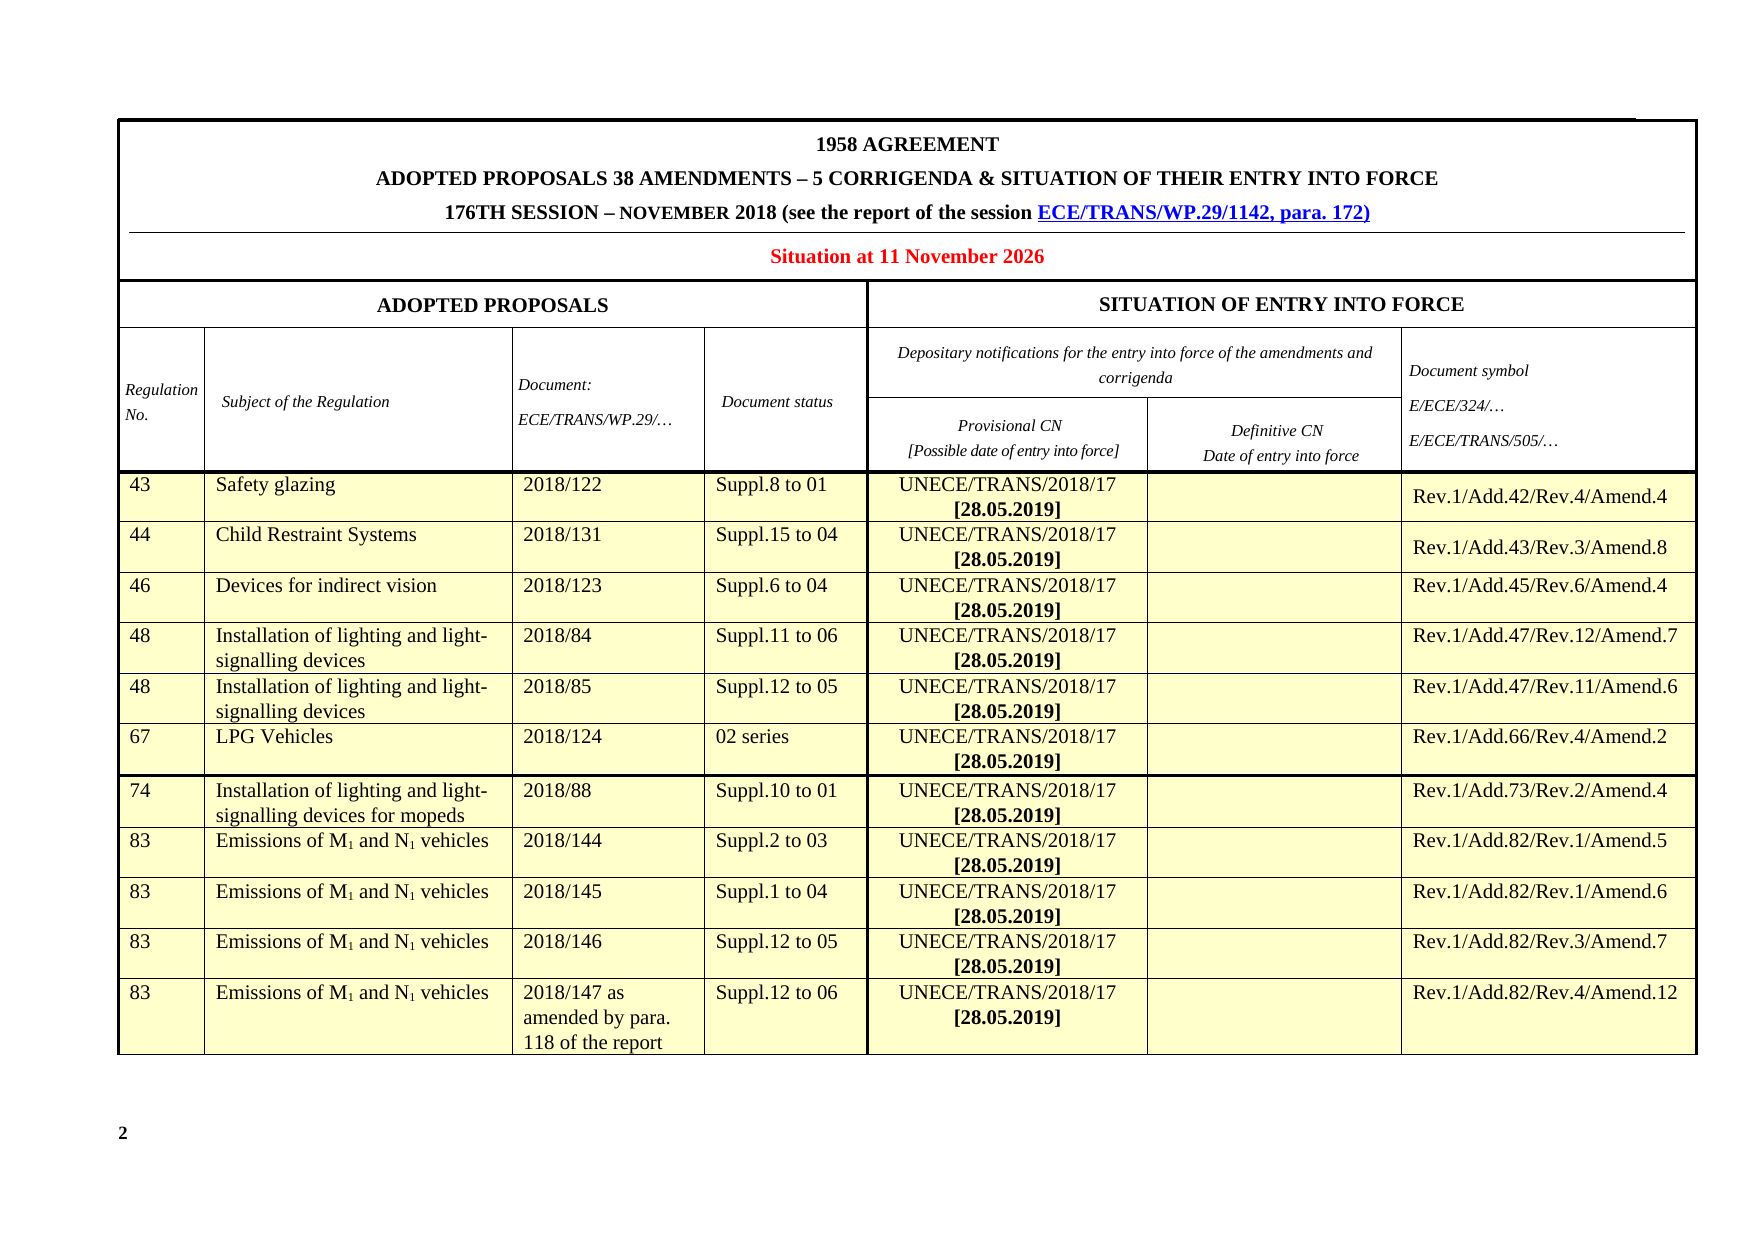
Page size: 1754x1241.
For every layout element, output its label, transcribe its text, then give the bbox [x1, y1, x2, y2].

table_cell Suppl.10 to 01 [705, 777, 866, 827]
table_cell Installation of lighting and light-signalling devices [205, 674, 512, 723]
table_cell [1148, 474, 1401, 521]
table_cell 48 [120, 674, 204, 723]
table_cell [1148, 724, 1401, 773]
table_cell [1148, 878, 1401, 928]
table_cell Suppl.12 to 06 [705, 979, 866, 1054]
table_cell Adopted proposals [120, 282, 866, 327]
table_cell Rev.1/Add.43/Rev.3/Amend.8 [1402, 522, 1695, 571]
table_cell Situation of entry into force [869, 282, 1695, 327]
table_cell Suppl.12 to 05 [705, 674, 866, 723]
table_cell Emissions of M1 and N1 vehicles [205, 979, 512, 1054]
table_cell Definitive CN Date of entry into force [1148, 398, 1401, 470]
table_cell 2018/124 [513, 724, 704, 773]
table_cell [1148, 674, 1401, 723]
table_cell Rev.1/Add.73/Rev.2/Amend.4 [1402, 777, 1695, 827]
table_cell Rev.1/Add.82/Rev.4/Amend.12 [1402, 979, 1695, 1054]
table_cell Provisional CN [Possible date of entry into force] [869, 398, 1147, 470]
table_cell 2018/146 [513, 929, 704, 978]
table_cell UNECE/TRANS/2018/17 [28.05.2019] [869, 777, 1147, 827]
table_cell Suppl.15 to 04 [705, 522, 866, 571]
table_cell UNECE/TRANS/2018/17 [28.05.2019] [869, 674, 1147, 723]
table_cell Regulation No. [120, 328, 204, 470]
table_cell UNECE/TRANS/2018/17 [28.05.2019] [869, 724, 1147, 773]
table_cell 2018/88 [513, 777, 704, 827]
table_cell 2018/85 [513, 674, 704, 723]
table_cell UNECE/TRANS/2018/17 [28.05.2019] [869, 979, 1147, 1054]
table_cell Devices for indirect vision [205, 573, 512, 622]
table_cell Rev.1/Add.45/Rev.6/Amend.4 [1402, 573, 1695, 622]
table_cell Rev.1/Add.47/Rev.12/Amend.7 [1402, 623, 1695, 672]
table_cell UNECE/TRANS/2018/17 [28.05.2019] [869, 623, 1147, 672]
table_cell Rev.1/Add.82/Rev.3/Amend.7 [1402, 929, 1695, 978]
table_cell Document symbol E/ECE/324/… E/ECE/TRANS/505/… [1402, 328, 1695, 470]
table_cell UNECE/TRANS/2018/17 [28.05.2019] [869, 828, 1147, 877]
table_cell UNECE/TRANS/2018/17 [28.05.2019] [869, 522, 1147, 571]
table_cell UNECE/TRANS/2018/17 [28.05.2019] [869, 573, 1147, 622]
table_cell Document: ECE/TRANS/WP.29/… [513, 328, 704, 470]
table_cell UNECE/TRANS/2018/17 [28.05.2019] [869, 929, 1147, 978]
table_cell Suppl.11 to 06 [705, 623, 866, 672]
table_cell Rev.1/Add.82/Rev.1/Amend.6 [1402, 878, 1695, 928]
table_cell [1148, 929, 1401, 978]
table_cell 2018/84 [513, 623, 704, 672]
table_cell Document status [705, 328, 866, 470]
table_cell 46 [120, 573, 204, 622]
table_cell [1148, 777, 1401, 827]
table_cell Emissions of M1 and N1 vehicles [205, 828, 512, 877]
table_cell Installation of lighting and light-signalling devices for mopeds [205, 777, 512, 827]
table_cell Safety glazing [205, 474, 512, 521]
table_cell [1148, 573, 1401, 622]
table_cell 2018/144 [513, 828, 704, 877]
table_cell UNECE/TRANS/2018/17 [28.05.2019] [869, 474, 1147, 521]
table_cell 44 [120, 522, 204, 571]
table_cell 2018/131 [513, 522, 704, 571]
table_cell [1148, 979, 1401, 1054]
table_cell Emissions of M1 and N1 vehicles [205, 929, 512, 978]
table_cell Emissions of M1 and N1 vehicles [205, 878, 512, 928]
table_header 1958 Agreement adopted proposals 38 Amendments – 5 CORRIGENDA & situation of their entry into force 176th session – NOVEMBER 2018 (see the report of the session ECE/TRANS/WP.29/1142, para. 172) Situation at 11 March 2019 [120, 122, 1695, 278]
table_cell 2018/147 as amended by para. 118 of the report [513, 979, 704, 1054]
table_cell Suppl.12 to 05 [705, 929, 866, 978]
table_cell Suppl.1 to 04 [705, 878, 866, 928]
table_cell Subject of the Regulation [205, 328, 512, 470]
table_cell Rev.1/Add.66/Rev.4/Amend.2 [1402, 724, 1695, 773]
table_cell Suppl.6 to 04 [705, 573, 866, 622]
table_cell [1148, 828, 1401, 877]
table_cell Rev.1/Add.82/Rev.1/Amend.5 [1402, 828, 1695, 877]
table_cell 43 [120, 474, 204, 521]
table_cell 2018/145 [513, 878, 704, 928]
table_cell 48 [120, 623, 204, 672]
table_cell Rev.1/Add.42/Rev.4/Amend.4 [1402, 474, 1695, 521]
table_cell Depositary notifications for the entry into force of the amendments and corrigenda* [869, 328, 1401, 397]
table_cell UNECE/TRANS/2018/17 [28.05.2019] [869, 878, 1147, 928]
table_cell 2018/122 [513, 474, 704, 521]
table_cell 74 [120, 777, 204, 827]
table_cell 02 series [705, 724, 866, 773]
table_cell 83 [120, 828, 204, 877]
table_cell Suppl.8 to 01 [705, 474, 866, 521]
table_cell 83 [120, 878, 204, 928]
table_cell 83 [120, 929, 204, 978]
table_cell Child Restraint Systems [205, 522, 512, 571]
table_cell [1148, 522, 1401, 571]
table_cell 67 [120, 724, 204, 773]
table_cell LPG Vehicles [205, 724, 512, 773]
table_cell Rev.1/Add.47/Rev.11/Amend.6 [1402, 674, 1695, 723]
table_cell 2018/123 [513, 573, 704, 622]
table_cell 83 [120, 979, 204, 1054]
table_cell Installation of lighting and light-signalling devices [205, 623, 512, 672]
table_cell Suppl.2 to 03 [705, 828, 866, 877]
table_cell [1148, 623, 1401, 672]
